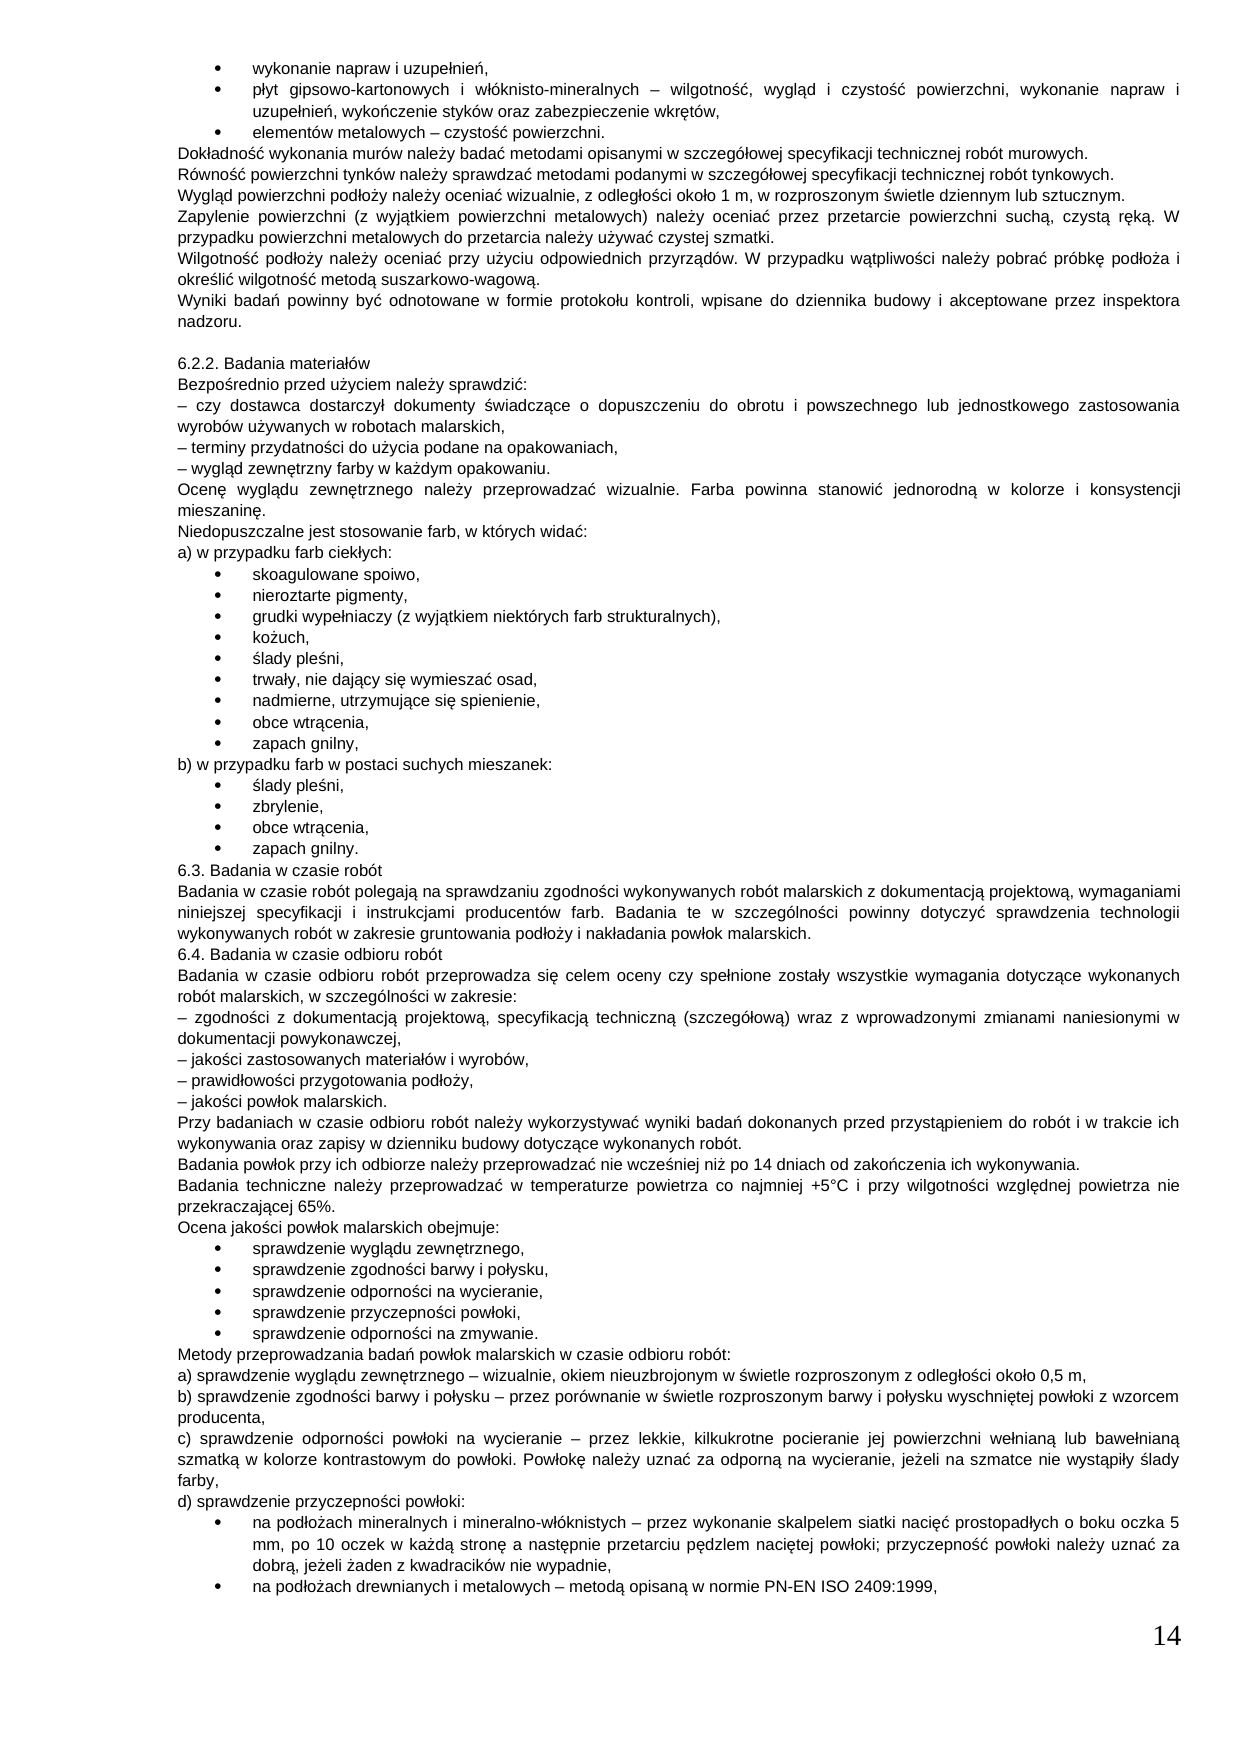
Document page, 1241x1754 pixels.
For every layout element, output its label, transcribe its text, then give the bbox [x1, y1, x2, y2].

text Równość powierzchni tynków należy sprawdzać metodami podanymi w szczegółowej specyfikacji technicznej robót tynkowych. [177, 164, 1181, 184]
list zapach gnilny, [215, 733, 1181, 753]
text Ocena jakości powłok malarskich obejmuje: [177, 1218, 1181, 1237]
text – czy dostawca dostarczył dokumenty świadczące o dopuszczeniu do obrotu i powszechnego lub jednostkowego zastosowania wyrobów używanych w robotach malarskich, [177, 396, 1181, 436]
text b) w przypadku farb w postaci suchych mieszanek: [177, 755, 1181, 774]
list skoagulowane spoiwo, [215, 564, 1181, 584]
list wykonanie napraw i uzupełnień, [215, 59, 1181, 78]
text a) w przypadku farb ciekłych: [177, 543, 1181, 562]
text Badania techniczne należy przeprowadzać w temperaturze powietrza co najmniej +5°C i przy wilgotności względnej powietrza nie przekraczającej 65%. [177, 1176, 1181, 1216]
list obce wtrącenia, [215, 712, 1181, 732]
text – zgodności z dokumentacją projektową, specyfikacją techniczną (szczegółową) wraz z wprowadzonymi zmianami naniesionymi w dokumentacji powykonawczej, [177, 1008, 1181, 1048]
list elementów metalowych – czystość powierzchni. [215, 122, 1181, 142]
list obce wtrącenia, [215, 818, 1181, 837]
text Wyniki badań powinny być odnotowane w formie protokołu kontroli, wpisane do dziennika budowy i akceptowane przez inspektora nadzoru. [177, 291, 1181, 331]
list nieroztarte pigmenty, [215, 586, 1181, 605]
list płyt gipsowo-kartonowych i włóknisto-mineralnych – wilgotność, wygląd i czystość powierzchni, wykonanie napraw i uzupełnień, wykończenie styków oraz zabezpieczenie wkrętów, [215, 80, 1181, 121]
list zbrylenie, [215, 797, 1181, 816]
text Badania w czasie robót polegają na sprawdzaniu zgodności wykonywanych robót malarskich z dokumentacją projektową, wymaganiami niniejszej specyfikacji i instrukcjami producentów farb. Badania te w szczególności powinny dotyczyć sprawdzenia technologii wykonywanych robót w zakresie gruntowania podłoży i nakładania powłok malarskich. [177, 881, 1181, 943]
list sprawdzenie przyczepności powłoki, [215, 1302, 1181, 1322]
list kożuch, [215, 628, 1181, 647]
list sprawdzenie odporności na wycieranie, [215, 1281, 1181, 1301]
text Metody przeprowadzania badań powłok malarskich w czasie odbioru robót: [177, 1345, 1181, 1364]
text Badania powłok przy ich odbiorze należy przeprowadzać nie wcześniej niż po 14 dniach od zakończenia ich wykonywania. [177, 1155, 1181, 1174]
list ślady pleśni, [215, 776, 1181, 795]
list na podłożach mineralnych i mineralno-włóknistych – przez wykonanie skalpelem siatki nacięć prostopadłych o boku oczka 5 mm, po 10 oczek w każdą stronę a następnie przetarciu pędzlem naciętej powłoki; przyczepność powłoki należy uznać za dobrą, jeżeli żaden z kwadracików nie wypadnie, [215, 1513, 1181, 1574]
list trwały, nie dający się wymieszać osad, [215, 670, 1181, 689]
text Ocenę wyglądu zewnętrznego należy przeprowadzać wizualnie. Farba powinna stanowić jednorodną w kolorze i konsystencji mieszaninę. [177, 480, 1181, 520]
text 6.2.2. Badania materiałów [177, 354, 1181, 373]
text – jakości zastosowanych materiałów i wyrobów, [177, 1050, 1181, 1069]
list sprawdzenie zgodności barwy i połysku, [215, 1260, 1181, 1279]
list sprawdzenie odporności na zmywanie. [215, 1324, 1181, 1343]
text Wygląd powierzchni podłoży należy oceniać wizualnie, z odległości około 1 m, w rozproszonym świetle dziennym lub sztucznym. [177, 186, 1181, 205]
text 6.4. Badania w czasie odbioru robót [177, 944, 1181, 964]
text Dokładność wykonania murów należy badać metodami opisanymi w szczegółowej specyfikacji technicznej robót murowych. [177, 143, 1181, 163]
text Bezpośrednio przed użyciem należy sprawdzić: [177, 375, 1181, 394]
text – jakości powłok malarskich. [177, 1092, 1181, 1111]
text – terminy przydatności do użycia podane na opakowaniach, [177, 438, 1181, 457]
list sprawdzenie wyglądu zewnętrznego, [215, 1239, 1181, 1258]
list grudki wypełniaczy (z wyjątkiem niektórych farb strukturalnych), [215, 607, 1181, 626]
text – prawidłowości przygotowania podłoży, [177, 1071, 1181, 1090]
list nadmierne, utrzymujące się spienienie, [215, 691, 1181, 711]
text – wygląd zewnętrzny farby w każdym opakowaniu. [177, 459, 1181, 478]
text c) sprawdzenie odporności powłoki na wycieranie – przez lekkie, kilkukrotne pocieranie jej powierzchni wełnianą lub bawełnianą szmatką w kolorze kontrastowym do powłoki. Powłokę należy uznać za odporną na wycieranie, jeżeli na szmatce nie wystąpiły ślady farby, [177, 1429, 1181, 1490]
text Zapylenie powierzchni (z wyjątkiem powierzchni metalowych) należy oceniać przez przetarcie powierzchni suchą, czystą ręką. W przypadku powierzchni metalowych do przetarcia należy używać czystej szmatki. [177, 207, 1181, 247]
text Badania w czasie odbioru robót przeprowadza się celem oceny czy spełnione zostały wszystkie wymagania dotyczące wykonanych robót malarskich, w szczególności w zakresie: [177, 966, 1181, 1006]
text Niedopuszczalne jest stosowanie farb, w których widać: [177, 522, 1181, 541]
text Przy badaniach w czasie odbioru robót należy wykorzystywać wyniki badań dokonanych przed przystąpieniem do robót i w trakcie ich wykonywania oraz zapisy w dzienniku budowy dotyczące wykonanych robót. [177, 1113, 1181, 1153]
text 6.3. Badania w czasie robót [177, 860, 1181, 879]
list zapach gnilny. [215, 839, 1181, 858]
text d) sprawdzenie przyczepności powłoki: [177, 1492, 1181, 1511]
list ślady pleśni, [215, 649, 1181, 668]
text Wilgotność podłoży należy oceniać przy użyciu odpowiednich przyrządów. W przypadku wątpliwości należy pobrać próbkę podłoża i określić wilgotność metodą suszarkowo-wagową. [177, 249, 1181, 289]
text a) sprawdzenie wyglądu zewnętrznego – wizualnie, okiem nieuzbrojonym w świetle rozproszonym z odległości około 0,5 m, [177, 1366, 1181, 1385]
list na podłożach drewnianych i metalowych – metodą opisaną w normie PN-EN ISO 2409:1999, [215, 1576, 1181, 1596]
text b) sprawdzenie zgodności barwy i połysku – przez porównanie w świetle rozproszonym barwy i połysku wyschniętej powłoki z wzorcem producenta, [177, 1387, 1181, 1427]
